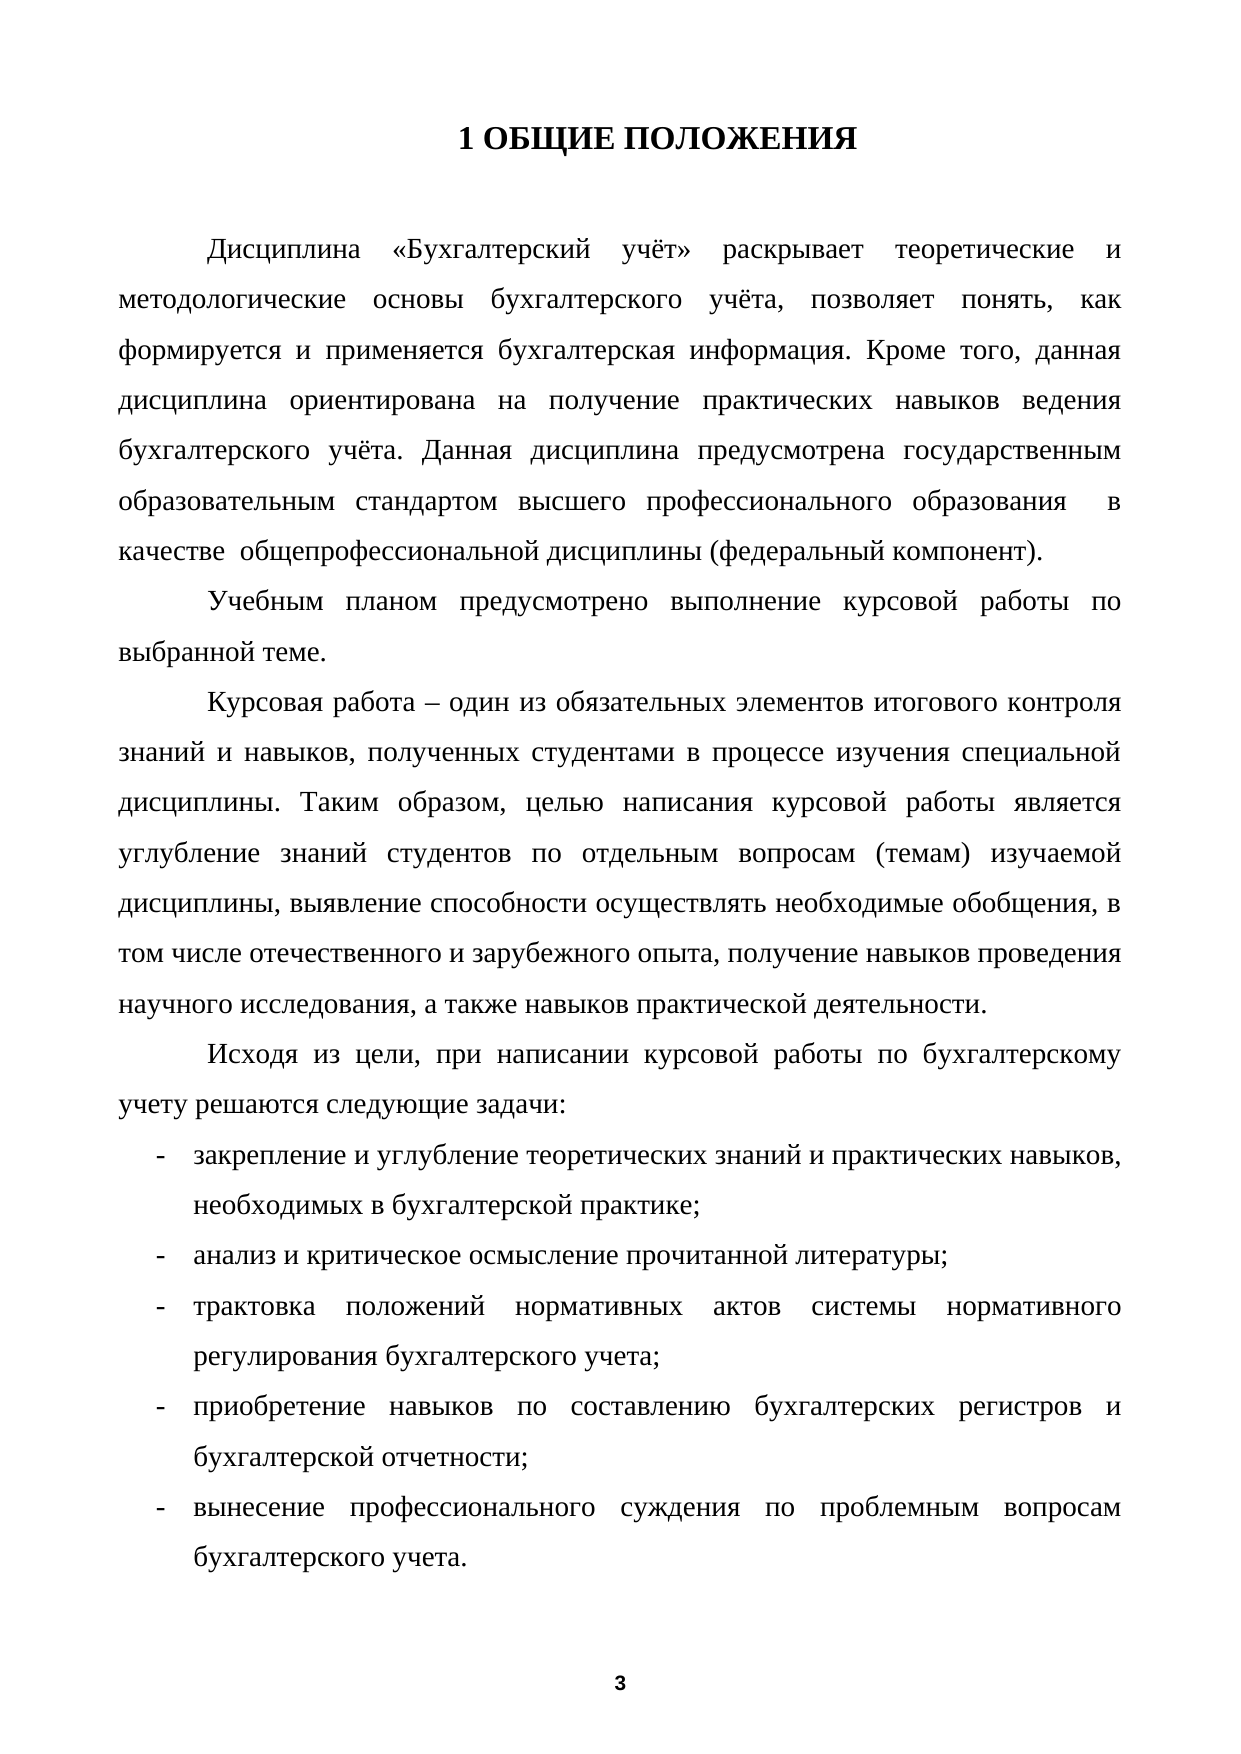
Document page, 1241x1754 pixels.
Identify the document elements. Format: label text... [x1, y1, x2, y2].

text 1 ОБЩИЕ ПОЛОЖЕНИЯ [118, 118, 1122, 156]
text Исходя из цели, при написании курсовой работы по бухгалтерскому учету решаются следующие задачи: [118, 1036, 1122, 1120]
text Дисциплина «Бухгалтерский учёт» раскрывает теоретические и методологические основы бухгалтерского учёта, позволяет понять, как формируется и применяется бухгалтерская информация. Кроме того, данная дисциплина ориентирована на получение практических навыков ведения бухгалтерского учёта. Данная дисциплина предусмотрена государственным образовательным стандартом высшего профессионального образования в качестве общепрофессиональной дисциплины (федеральный компонент). [118, 231, 1122, 567]
list трактовка положений нормативных актов системы нормативного регулирования бухгалтерского учета; [156, 1288, 1122, 1372]
text Курсовая работа – один из обязательных элементов итогового контроля знаний и навыков, полученных студентами в процессе изучения специальной дисциплины. Таким образом, целью написания курсовой работы является углубление знаний студентов по отдельным вопросам (темам) изучаемой дисциплины, выявление способности осуществлять необходимые обобщения, в том числе отечественного и зарубежного опыта, получение навыков проведения научного исследования, а также навыков практической деятельности. [118, 684, 1122, 1019]
text Учебным планом предусмотрено выполнение курсовой работы по выбранной теме. [118, 583, 1122, 667]
list анализ и критическое осмысление прочитанной литературы; [156, 1237, 1122, 1271]
list приобретение навыков по составлению бухгалтерских регистров и бухгалтерской отчетности; [156, 1388, 1122, 1472]
list вынесение профессионального суждения по проблемным вопросам бухгалтерского учета. [156, 1489, 1122, 1573]
list закрепление и углубление теоретических знаний и практических навыков, необходимых в бухгалтерской практике; [156, 1137, 1122, 1221]
